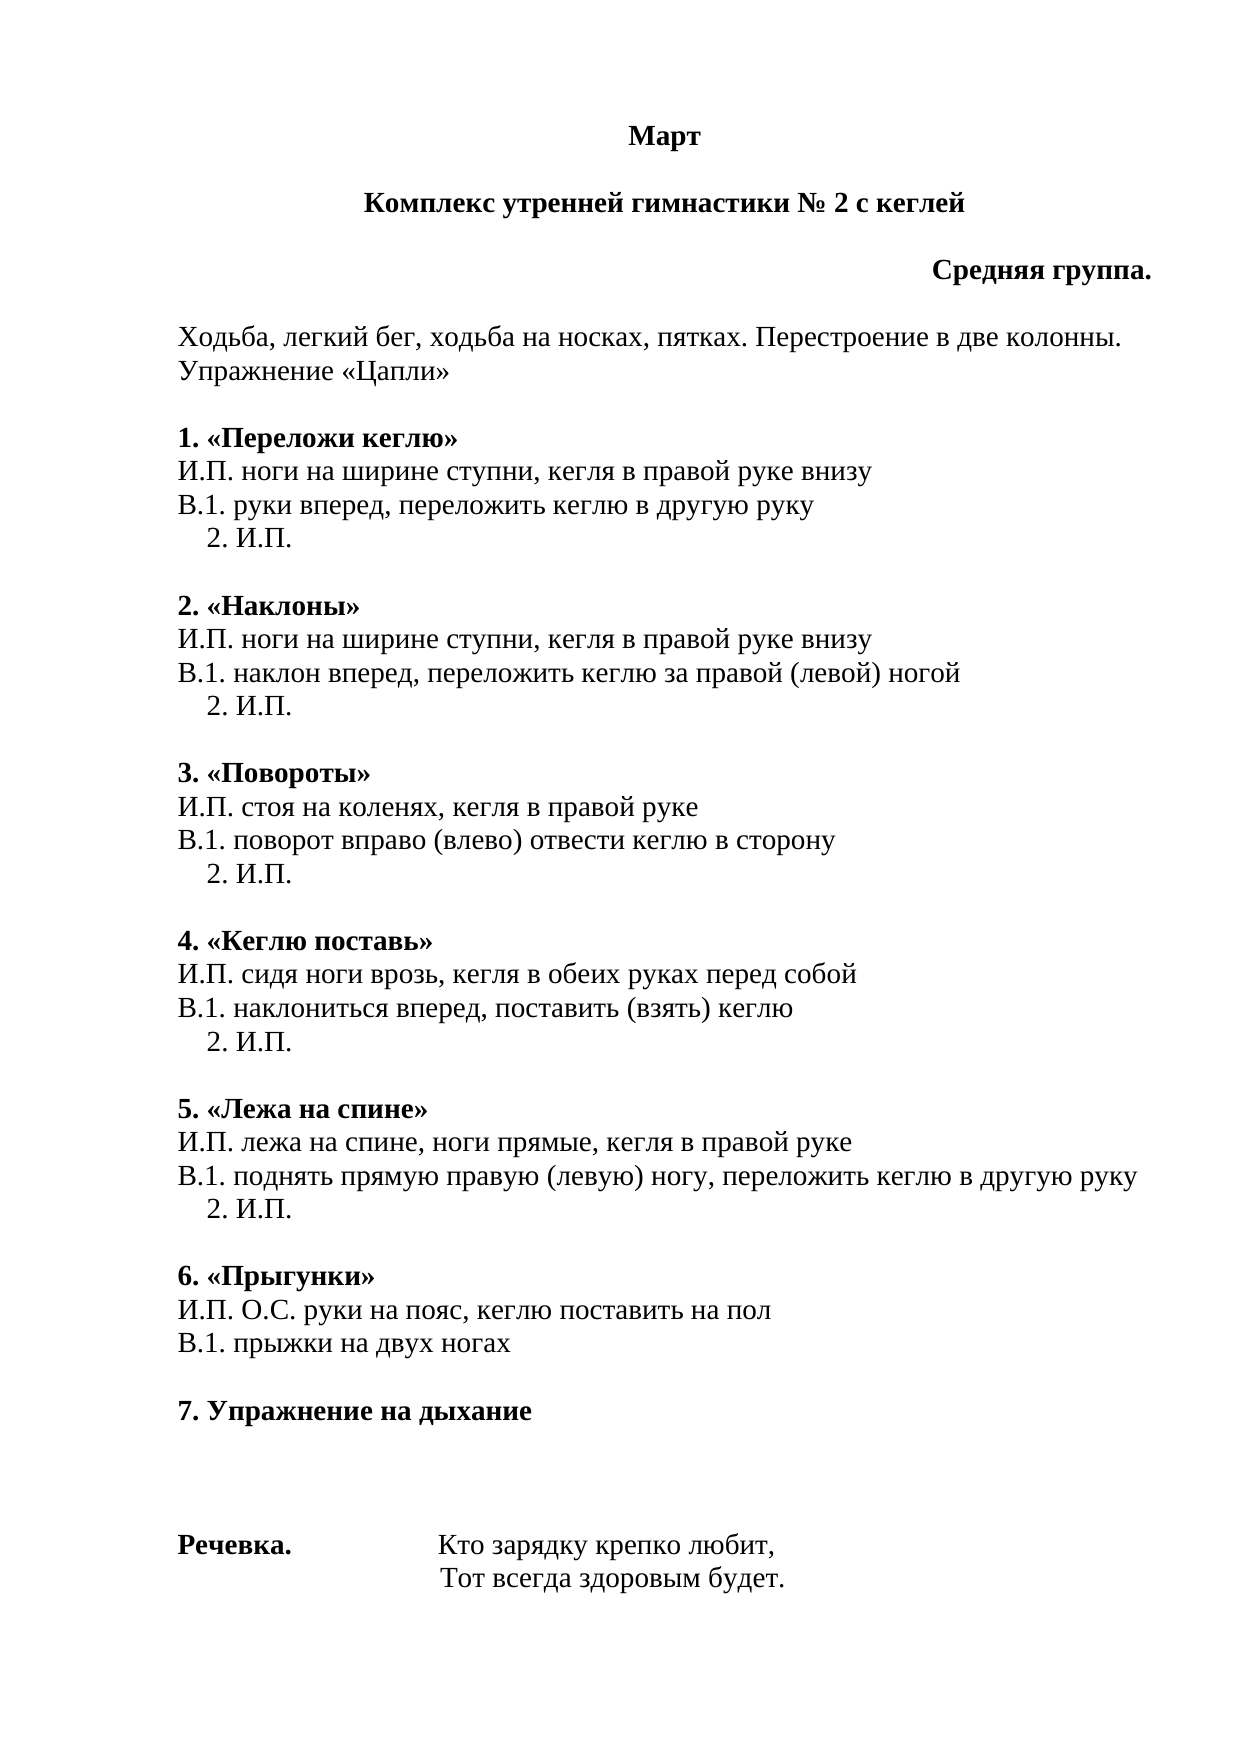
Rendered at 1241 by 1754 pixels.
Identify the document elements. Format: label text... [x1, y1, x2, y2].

text Ходьба, легкий бег, ходьба на носках, пятках. Перестроение в две колонны. Упражнение «Цапли» [177, 319, 1152, 386]
text В.1. поднять прямую правую (левую) ногу, переложить кеглю в другую руку [177, 1158, 1152, 1191]
text И.П. стоя на коленях, кегля в правой руке [177, 789, 1152, 822]
text 4. «Кеглю поставь» [177, 923, 1152, 957]
text И.П. ноги на ширине ступни, кегля в правой руке внизу [177, 621, 1152, 655]
text 5. «Лежа на спине» [177, 1091, 1152, 1124]
text И.П. О.С. руки на пояс, кеглю поставить на пол [177, 1292, 1152, 1326]
text 2. И.П. [177, 856, 1152, 889]
text 2. И.П. [177, 521, 1152, 554]
text В.1. поворот вправо (влево) отвести кеглю в сторону [177, 822, 1152, 856]
text И.П. лежа на спине, ноги прямые, кегля в правой руке [177, 1124, 1152, 1158]
text 6. «Прыгунки» [177, 1258, 1152, 1292]
text В.1. руки вперед, переложить кеглю в другую руку [177, 487, 1152, 521]
text 3. «Повороты» [177, 755, 1152, 789]
text Март [177, 118, 1152, 152]
text 2. И.П. [177, 1191, 1152, 1225]
text И.П. ноги на ширине ступни, кегля в правой руке внизу [177, 453, 1152, 487]
text В.1. наклон вперед, переложить кеглю за правой (левой) ногой [177, 655, 1152, 688]
text Средняя группа. [177, 252, 1152, 286]
text Комплекс утренней гимнастики № 2 с кеглей [177, 185, 1152, 219]
text В.1. прыжки на двух ногах [177, 1326, 1152, 1359]
text 7. Упражнение на дыхание [177, 1393, 1152, 1426]
text Речевка. Кто зарядку крепко любит, [177, 1527, 1152, 1560]
text Тот всегда здоровым будет. [177, 1560, 1152, 1594]
text 2. И.П. [177, 1024, 1152, 1057]
text 2. И.П. [177, 688, 1152, 722]
text В.1. наклониться вперед, поставить (взять) кеглю [177, 990, 1152, 1024]
text И.П. сидя ноги врозь, кегля в обеих руках перед собой [177, 957, 1152, 990]
text 1. «Переложи кеглю» [177, 420, 1152, 453]
text 2. «Наклоны» [177, 588, 1152, 621]
